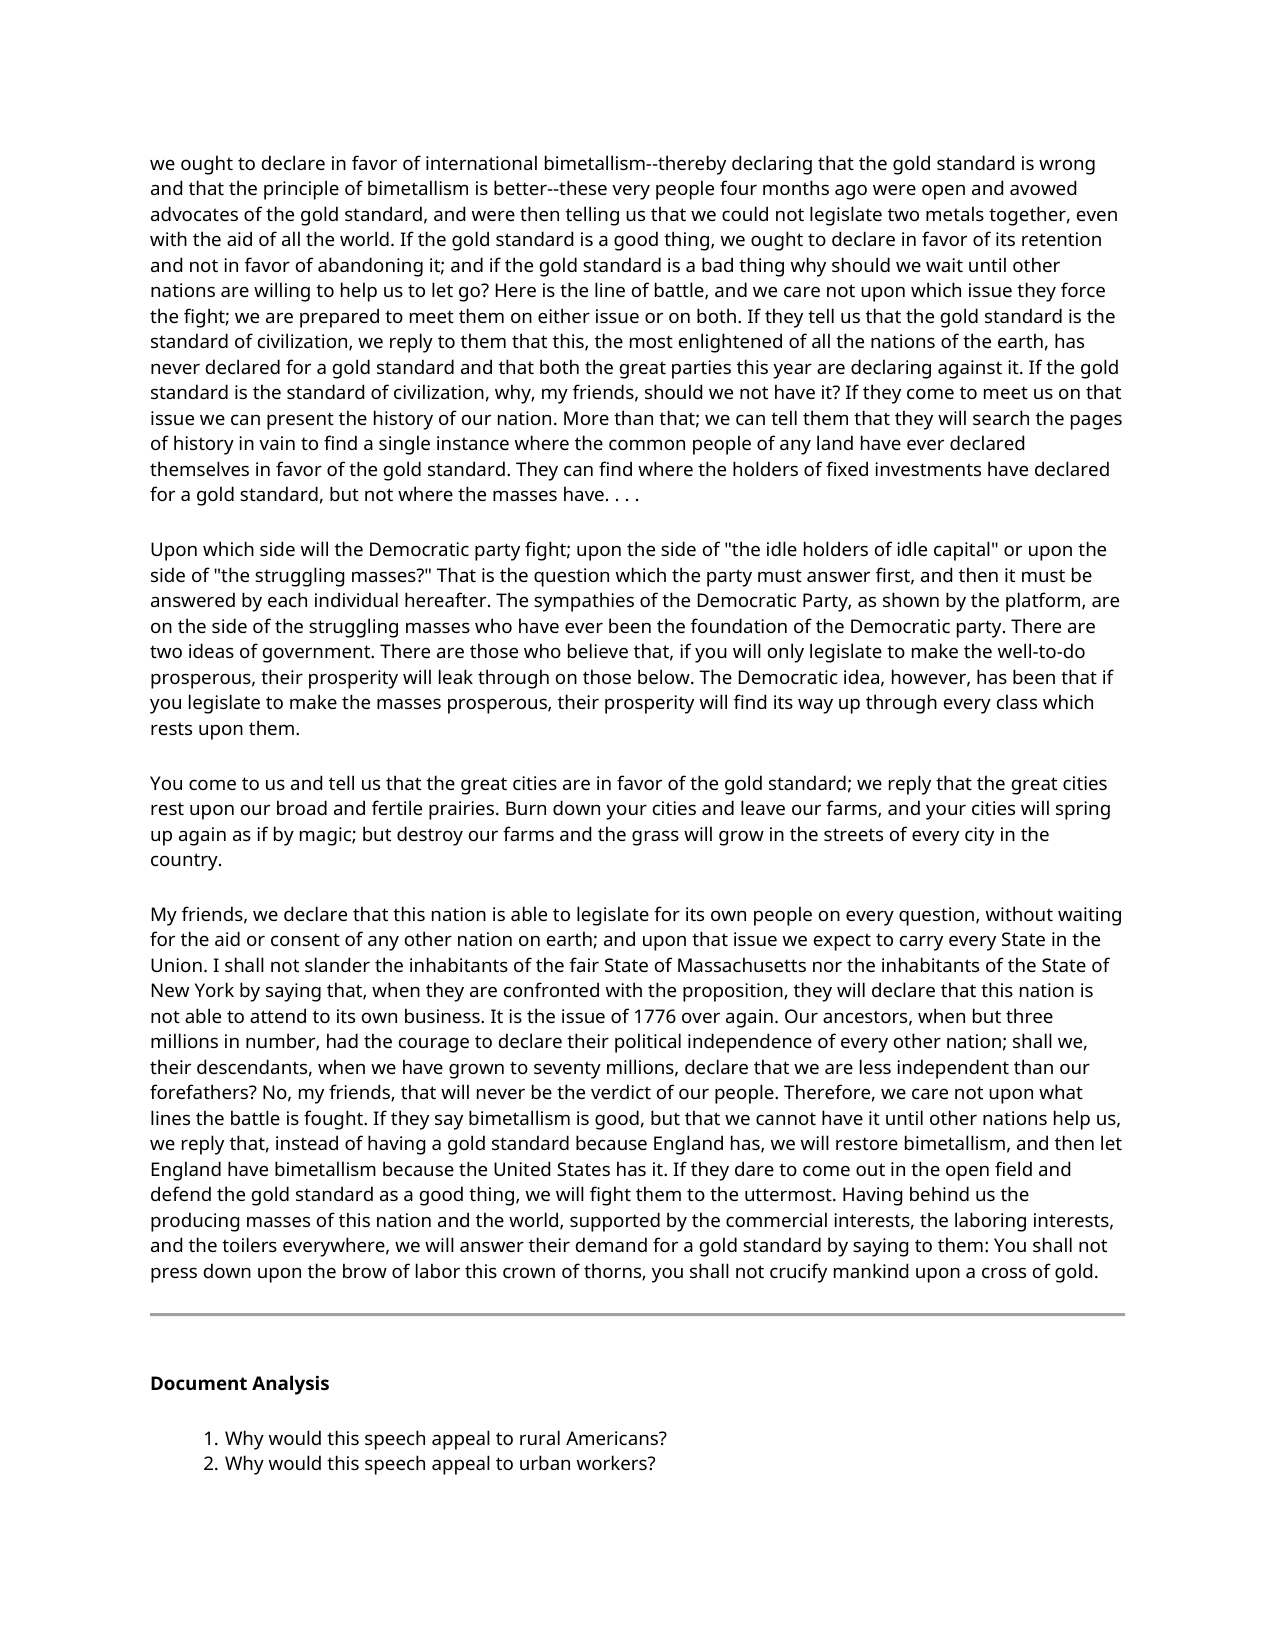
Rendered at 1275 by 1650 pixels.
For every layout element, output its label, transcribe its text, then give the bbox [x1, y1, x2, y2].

text You come to us and tell us that the great cities are in favor of the gold standard; we reply that the great cities rest upon our broad and fertile prairies. Burn down your cities and leave our farms, and your cities will spring up again as if by magic; but destroy our farms and the grass will grow in the streets of every city in the country. [150, 770, 1125, 872]
list Why would this speech appeal to urban workers? [203, 1450, 1125, 1476]
list Why would this speech appeal to rural Americans? [203, 1425, 1125, 1450]
text My friends, we declare that this nation is able to legislate for its own people on every question, without waiting for the aid or consent of any other nation on earth; and upon that issue we expect to carry every State in the Union. I shall not slander the inhabitants of the fair State of Massachusetts nor the inhabitants of the State of New York by saying that, when they are confronted with the proposition, they will declare that this nation is not able to attend to its own business. It is the issue of 1776 over again. Our ancestors, when but three millions in number, had the courage to declare their political independence of every other nation; shall we, their descendants, when we have grown to seventy millions, declare that we are less independent than our forefathers? No, my friends, that will never be the verdict of our people. Therefore, we care not upon what lines the battle is fought. If they say bimetallism is good, but that we cannot have it until other nations help us, we reply that, instead of having a gold standard because England has, we will restore bimetallism, and then let England have bimetallism because the United States has it. If they dare to come out in the open field and defend the gold standard as a good thing, we will fight them to the uttermost. Having behind us the producing masses of this nation and the world, supported by the commercial interests, the laboring interests, and the toilers everywhere, we will answer their demand for a gold standard by saying to them: You shall not press down upon the brow of labor this crown of thorns, you shall not crucify mankind upon a cross of gold. [150, 901, 1125, 1284]
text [150, 150, 1125, 507]
text Upon which side will the Democratic party fight; upon the side of "the idle holders of idle capital" or upon the side of "the struggling masses?" That is the question which the party must answer first, and then it must be answered by each individual hereafter. The sympathies of the Democratic Party, as shown by the platform, are on the side of the struggling masses who have ever been the foundation of the Democratic party. There are two ideas of government. There are those who believe that, if you will only legislate to make the well-to-do prosperous, their prosperity will leak through on those below. The Democratic idea, however, has been that if you legislate to make the masses prosperous, their prosperity will find its way up through every class which rests upon them. [150, 536, 1125, 741]
text Document Analysis [150, 1370, 1125, 1396]
